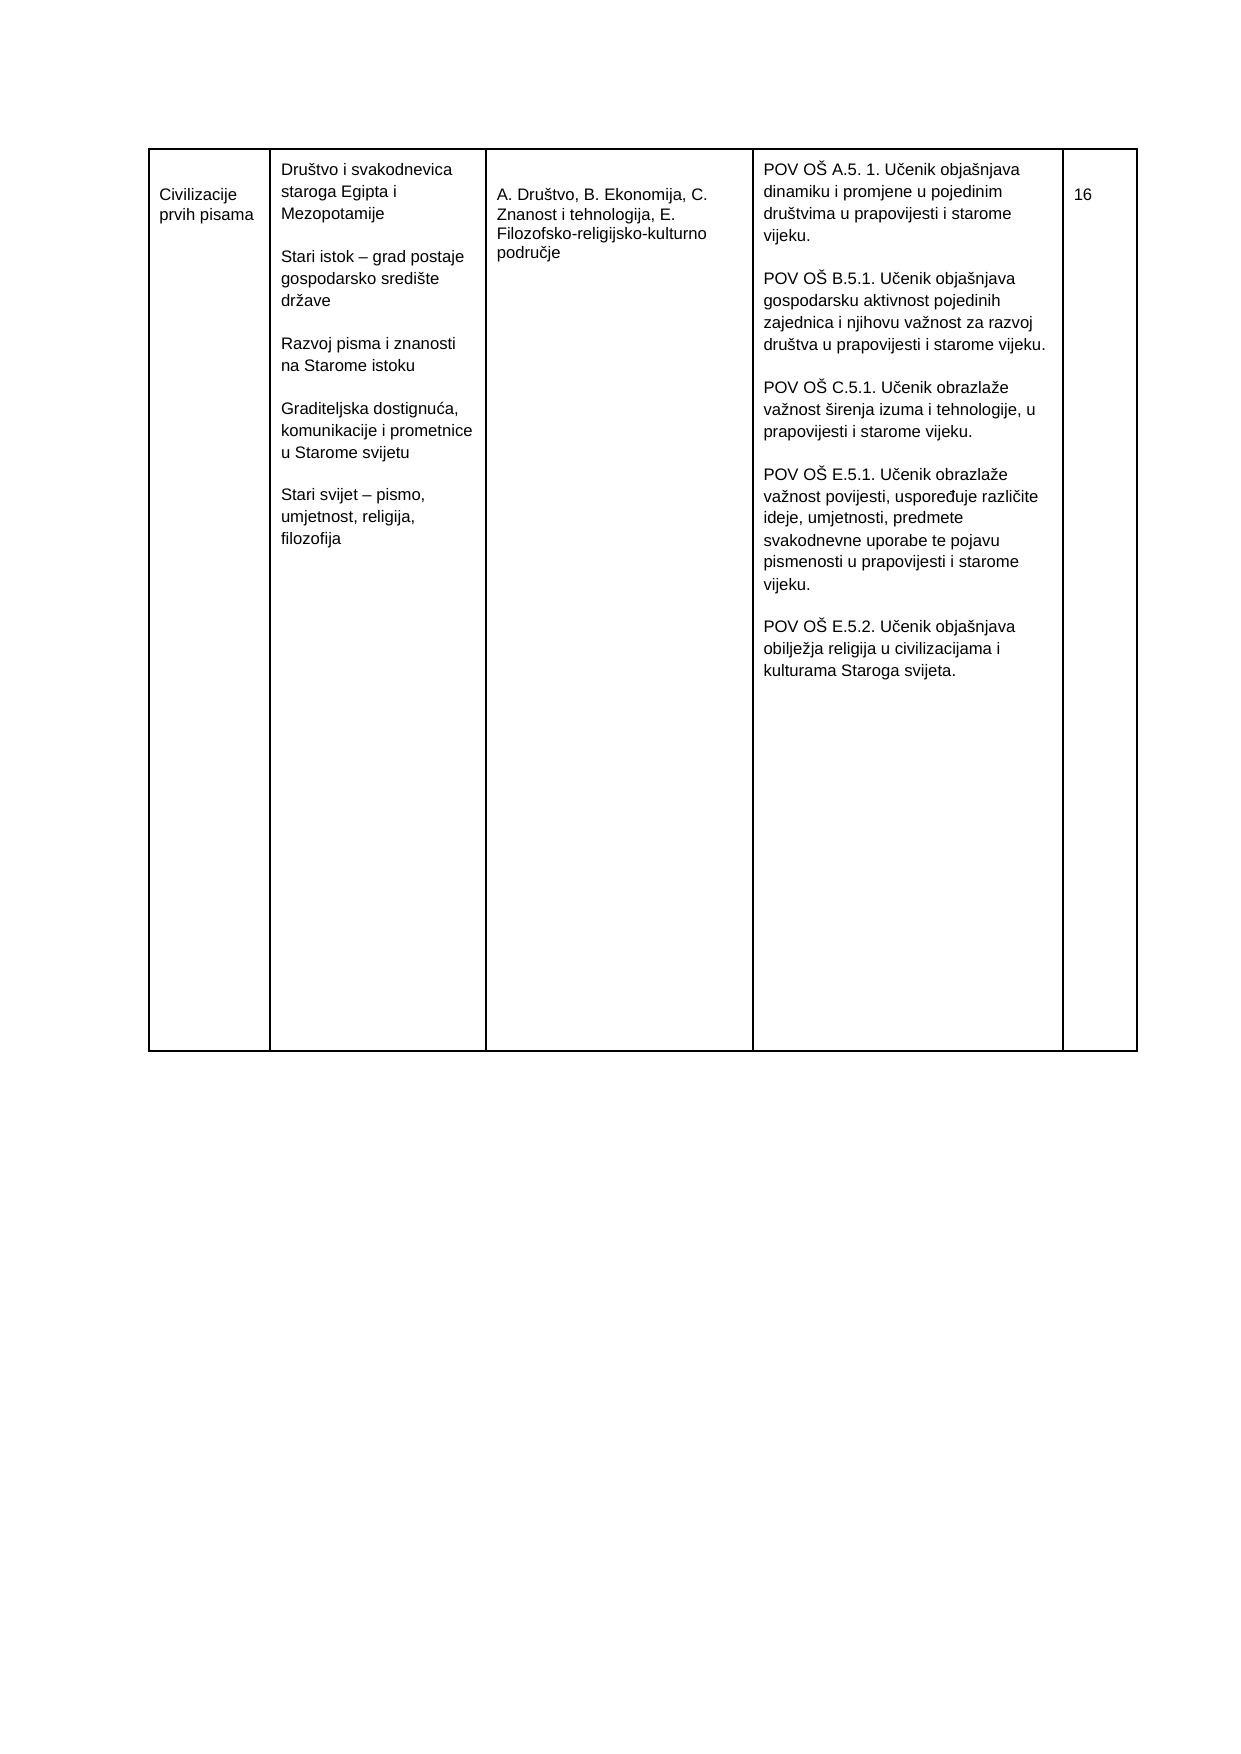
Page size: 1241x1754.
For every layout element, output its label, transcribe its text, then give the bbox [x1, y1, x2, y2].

table_cell A. Društvo, B. Ekonomija, C. Znanost i tehnologija, E. Filozofsko-religijsko-kulturno područje [487, 150, 752, 1050]
table_cell Društvo i svakodnevica staroga Egipta i Mezopotamije Stari istok – grad postaje gospodarsko središte države Razvoj pisma i znanosti na Starome istoku Graditeljska dostignuća, komunikacije i prometnice u Starome svijetu Stari svijet – pismo, umjetnost, religija, filozofija [271, 150, 485, 1050]
table_cell Civilizacije prvih pisama [150, 150, 269, 1050]
table_cell POV OŠ A.5. 1. Učenik objašnjava dinamiku i promjene u pojedinim društvima u prapovijesti i starome vijeku. POV OŠ B.5.1. Učenik objašnjava gospodarsku aktivnost pojedinih zajednica i njihovu važnost za razvoj društva u prapovijesti i starome vijeku. POV OŠ C.5.1. Učenik obrazlaže važnost širenja izuma i tehnologije, u prapovijesti i starome vijeku. POV OŠ E.5.1. Učenik obrazlaže važnost povijesti, uspoređuje različite ideje, umjetnosti, predmete svakodnevne uporabe te pojavu pismenosti u prapovijesti i starome vijeku. POV OŠ E.5.2. Učenik objašnjava obilježja religija u civilizacijama i kulturama Staroga svijeta. [754, 150, 1062, 1050]
table_cell 16 [1064, 150, 1136, 1050]
